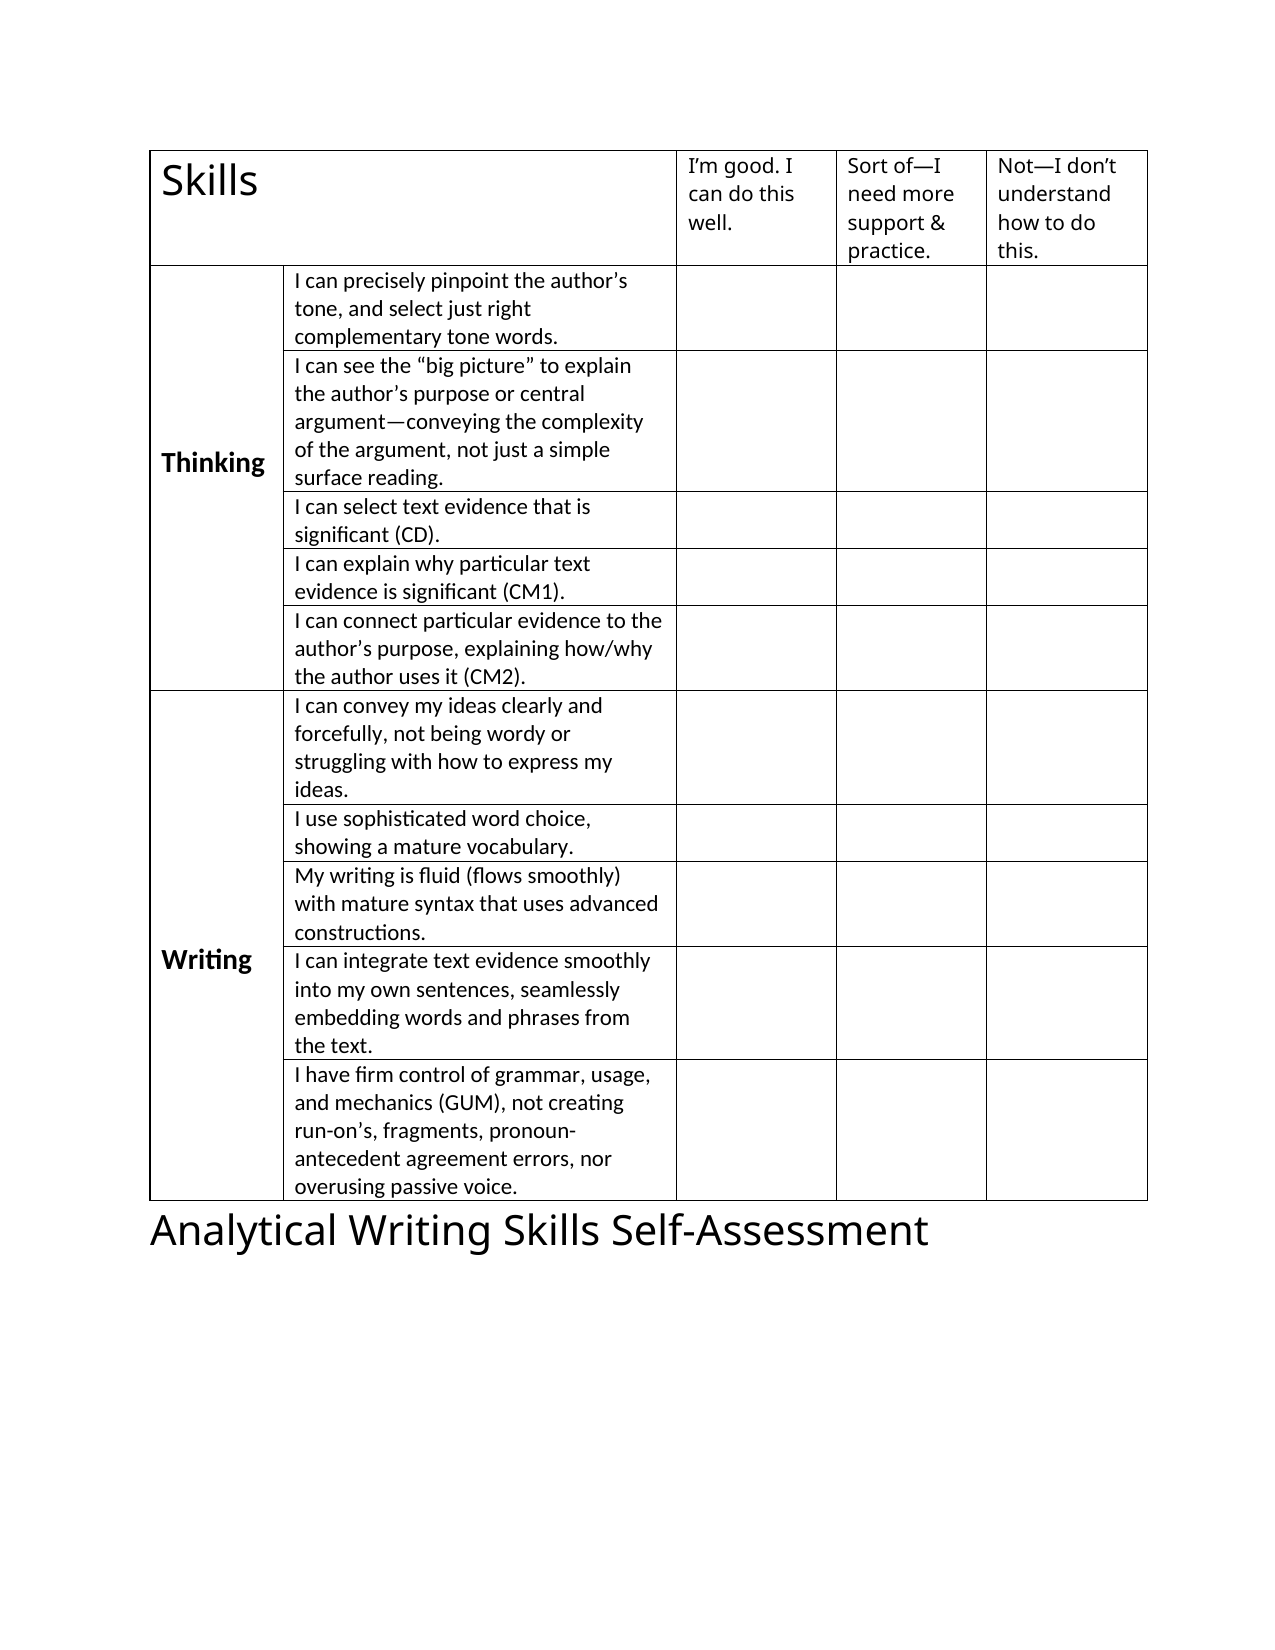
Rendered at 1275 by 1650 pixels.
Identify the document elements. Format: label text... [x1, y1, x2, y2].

table_header Not—I don’t understand how to do this. [987, 151, 1147, 265]
table_cell [837, 351, 986, 491]
table_cell [677, 1060, 836, 1200]
table_cell [837, 862, 986, 946]
text Analytical Writing Skills Self-Assessment [150, 1201, 1125, 1258]
table_cell [987, 862, 1147, 946]
table_cell [987, 1060, 1147, 1200]
table_header Sort of—I need more support & practice. [837, 151, 986, 265]
table_cell [677, 492, 836, 548]
table_cell [677, 266, 836, 350]
table_cell Thinking [151, 266, 283, 690]
table_cell [837, 266, 986, 350]
table_cell I can convey my ideas clearly and forcefully, not being wordy or struggling with how to express my ideas. [284, 691, 676, 803]
table_cell [987, 606, 1147, 690]
table_header Skills [151, 151, 676, 265]
table_cell [837, 1060, 986, 1200]
table_cell [987, 691, 1147, 803]
table_cell [677, 351, 836, 491]
table_cell I can see the “big picture” to explain the author’s purpose or central argument—conveying the complexity of the argument, not just a simple surface reading. [284, 351, 676, 491]
table_cell Writing [151, 691, 283, 1200]
table_cell I can precisely pinpoint the author’s tone, and select just right complementary tone words. [284, 266, 676, 350]
table_cell [837, 606, 986, 690]
table_cell My writing is fluid (flows smoothly) with mature syntax that uses advanced constructions. [284, 862, 676, 946]
table_cell [677, 805, 836, 861]
table_cell [987, 351, 1147, 491]
table_cell [837, 492, 986, 548]
table_cell [677, 691, 836, 803]
table_cell [837, 805, 986, 861]
table_cell I can select text evidence that is significant (CD). [284, 492, 676, 548]
table_cell I have firm control of grammar, usage, and mechanics (GUM), not creating run-on’s, fragments, pronoun-antecedent agreement errors, nor overusing passive voice. [284, 1060, 676, 1200]
table_cell I can integrate text evidence smoothly into my own sentences, seamlessly embedding words and phrases from the text. [284, 947, 676, 1059]
table_cell [677, 606, 836, 690]
table_cell I can connect particular evidence to the author’s purpose, explaining how/why the author uses it (CM2). [284, 606, 676, 690]
table_cell I can explain why particular text evidence is significant (CM1). [284, 549, 676, 605]
table_cell [987, 947, 1147, 1059]
table_cell [987, 266, 1147, 350]
table_cell [837, 947, 986, 1059]
table_cell [677, 549, 836, 605]
table_header I’m good. I can do this well. [677, 151, 836, 265]
table_cell [677, 947, 836, 1059]
table_cell [987, 805, 1147, 861]
table_cell I use sophisticated word choice, showing a mature vocabulary. [284, 805, 676, 861]
table_cell [987, 492, 1147, 548]
table_cell [837, 691, 986, 803]
table_cell [987, 549, 1147, 605]
table_cell [677, 862, 836, 946]
table_cell [837, 549, 986, 605]
